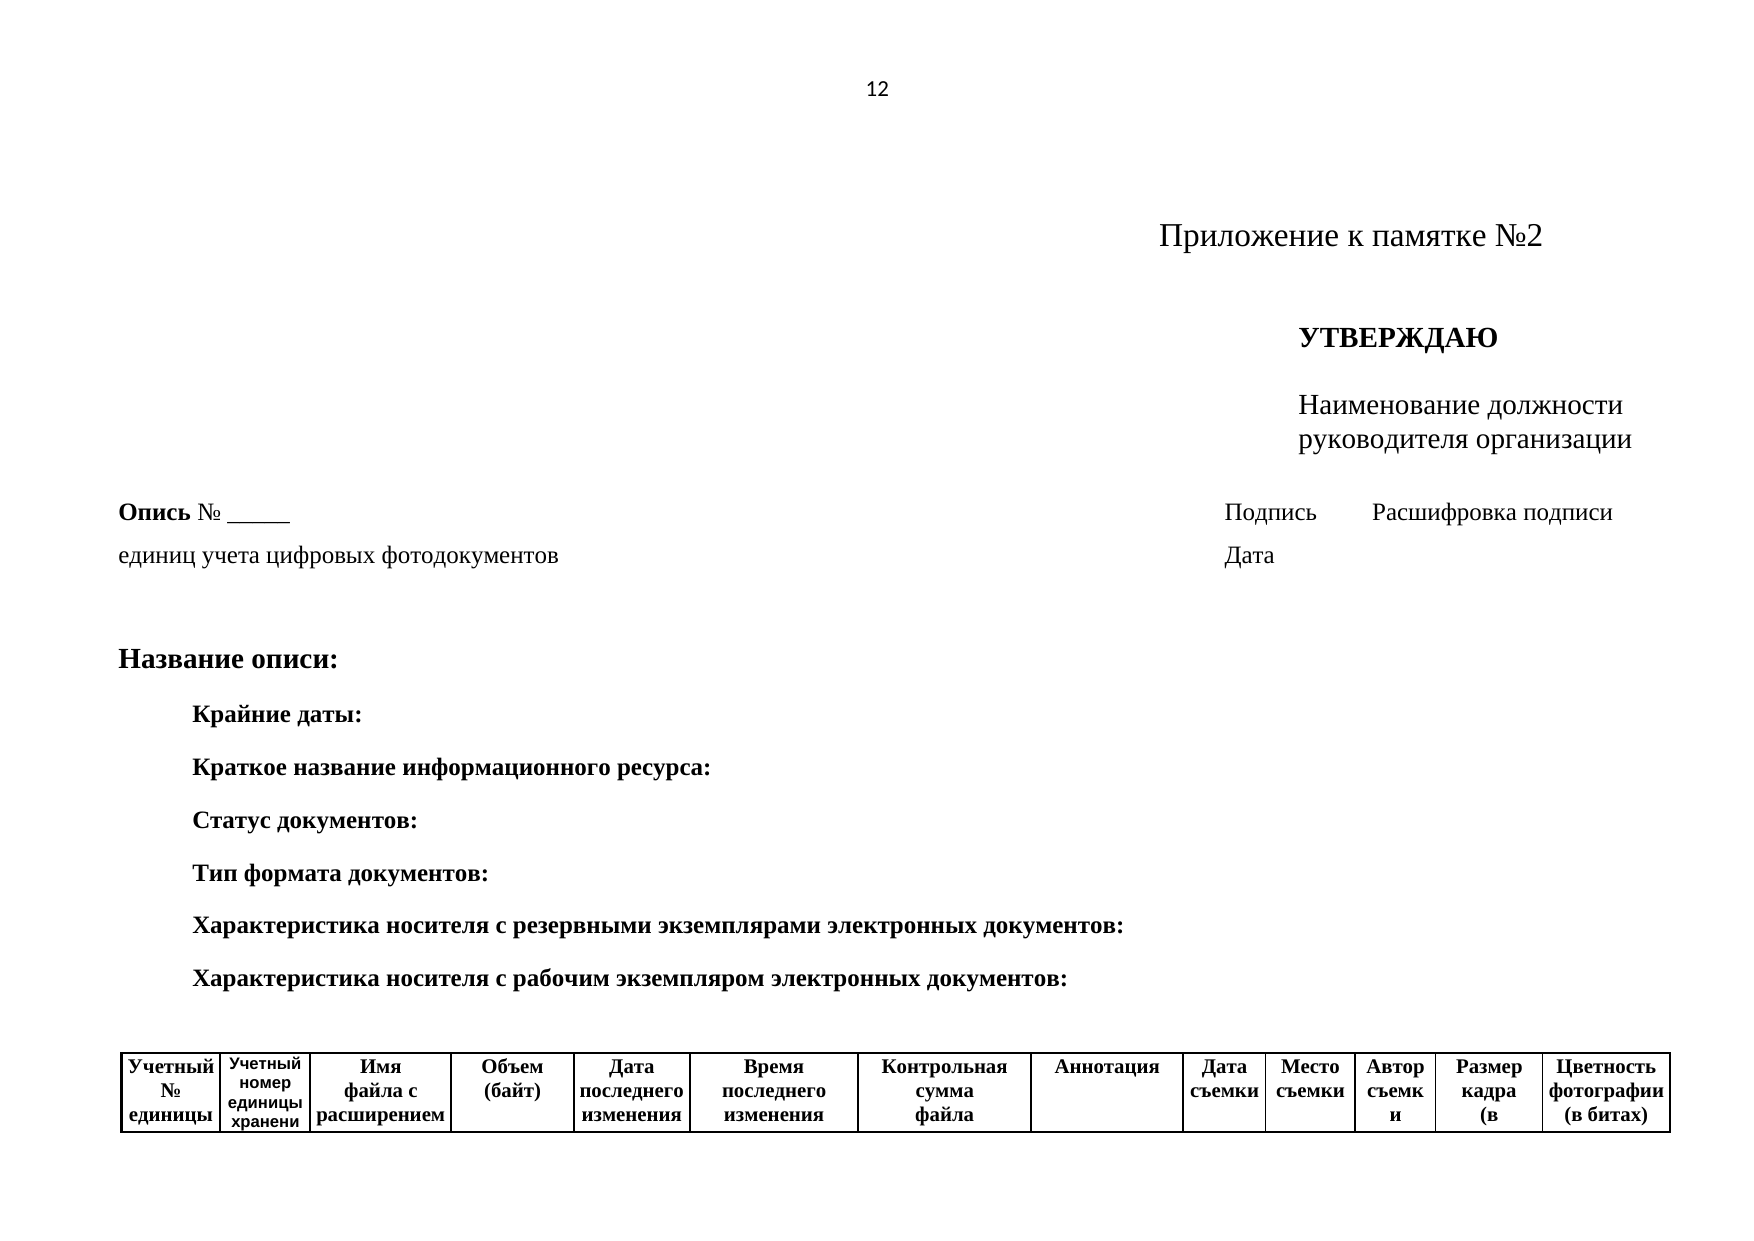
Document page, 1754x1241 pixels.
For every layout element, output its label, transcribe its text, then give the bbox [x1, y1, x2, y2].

table_header Автор съемки [1356, 1054, 1435, 1131]
text Характеристика носителя с рабочим экземпляром электронных документов: [118, 963, 1636, 992]
table_header Дата съемки [1184, 1054, 1265, 1131]
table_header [1543, 1054, 1669, 1131]
table_header Аннотация [1032, 1054, 1182, 1131]
text руководителя организации [118, 421, 1636, 454]
text Характеристика носителя с резервными экземплярами электронных документов: [118, 910, 1636, 939]
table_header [691, 1054, 857, 1131]
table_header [221, 1054, 309, 1131]
text УТВЕРЖДАЮ [1224, 320, 1636, 354]
table_header Место съемки [1266, 1054, 1354, 1131]
text Тип формата документов: [118, 858, 1636, 886]
table_header Объем (байт) [452, 1054, 573, 1131]
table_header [575, 1054, 689, 1131]
text единиц учета цифровых фотодокументов Дата [118, 541, 1640, 569]
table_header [123, 1054, 219, 1131]
text Опись № _____ Подпись Расшифровка подписи [118, 497, 1640, 526]
text Крайние даты: [118, 699, 1636, 728]
text Статус документов: [118, 805, 1636, 833]
text Наименование должности [118, 387, 1636, 421]
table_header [859, 1054, 1030, 1131]
text Приложение к памятке №2 [1077, 215, 1636, 253]
text Краткое название информационного ресурса: [118, 752, 1636, 781]
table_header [1436, 1054, 1542, 1131]
text Название описи: [118, 642, 1636, 675]
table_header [311, 1054, 450, 1131]
